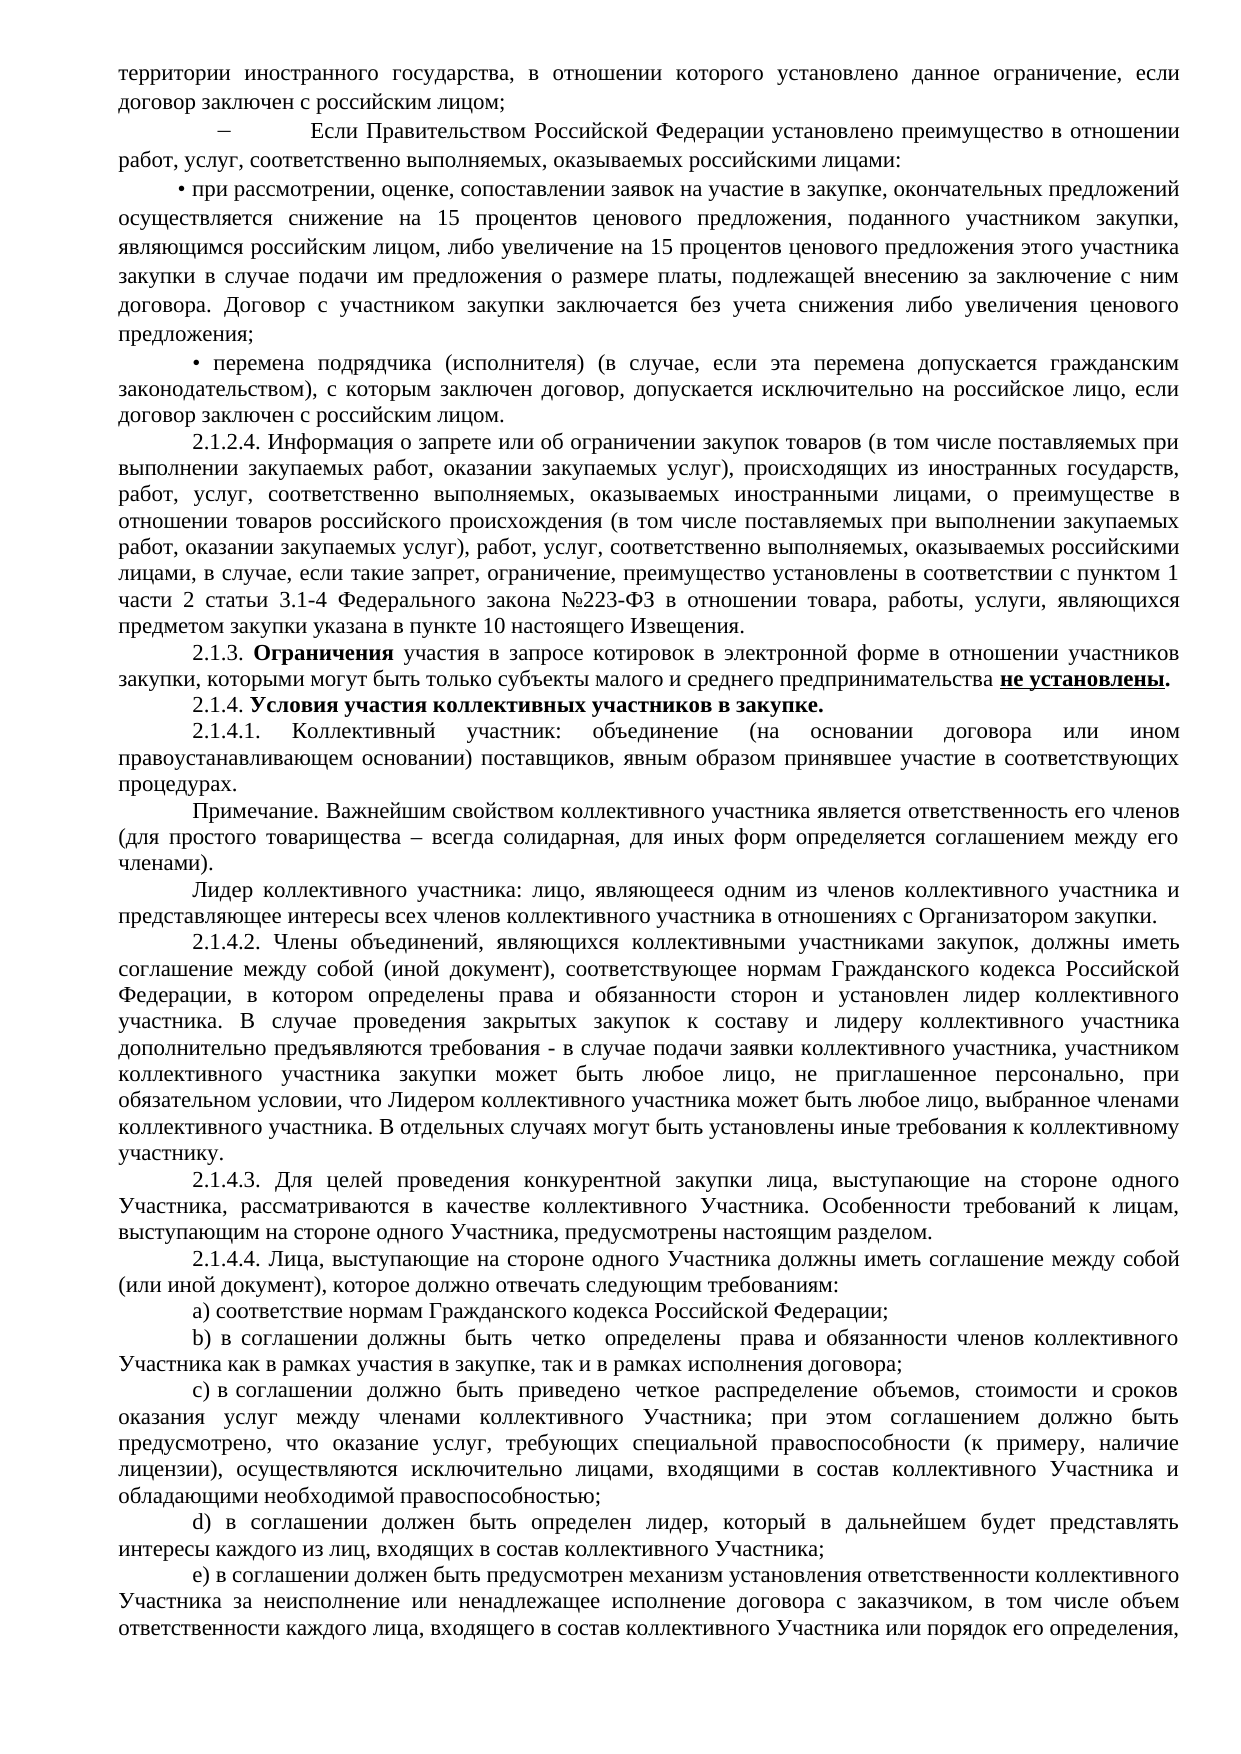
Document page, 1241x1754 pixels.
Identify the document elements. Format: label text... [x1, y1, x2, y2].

text 2.1.4.2. Члены объединений, являющихся коллективными участниками закупок, должны иметь соглашение между собой (иной документ), соответствующее нормам Гражданского кодекса Российской Федерации, в котором определены права и обязанности сторон и установлен лидер коллективного участника. В случае проведения закрытых закупок к составу и лидеру коллективного участника дополнительно предъявляются требования - в случае подачи заявки коллективного участника, участником коллективного участника закупки может быть любое лицо, не приглашенное персонально, при обязательном условии, что Лидером коллективного участника может быть любое лицо, выбранное членами коллективного участника. В отдельных случаях могут быть установлены иные требования к коллективному участнику. [118, 928, 1181, 1166]
text d) в соглашении должен быть определен лидер, который в дальнейшем будет представлять интересы каждого из лиц, входящих в состав коллективного Участника; [118, 1508, 1181, 1561]
list Если Правительством Российской Федерации установлено преимущество в отношении работ, услуг, соответственно выполняемых, оказываемых российскими лицами: [118, 117, 1181, 172]
text a) соответствие нормам Гражданского кодекса Российской Федерации; [118, 1297, 1181, 1324]
text • при рассмотрении, оценке, сопоставлении заявок на участие в закупке, окончательных предложений осуществляется снижение на 15 процентов ценового предложения, поданного участником закупки, являющимся российским лицом, либо увеличение на 15 процентов ценового предложения этого участника закупки в случае подачи им предложения о размере платы, подлежащей внесению за заключение с ним договора. Договор с участником закупки заключается без учета снижения либо увеличения ценового предложения; [118, 175, 1181, 346]
text • перемена подрядчика (исполнителя) (в случае, если эта перемена допускается гражданским законодательством), с которым заключен договор, допускается исключительно на российское лицо, если договор заключен с российским лицом. [118, 349, 1181, 428]
text 2.1.2.4. Информация о запрете или об ограничении закупок товаров (в том числе поставляемых при выполнении закупаемых работ, оказании закупаемых услуг), происходящих из иностранных государств, работ, услуг, соответственно выполняемых, оказываемых иностранными лицами, о преимуществе в отношении товаров российского происхождения (в том числе поставляемых при выполнении закупаемых работ, оказании закупаемых услуг), работ, услуг, соответственно выполняемых, оказываемых российскими лицами, в случае, если такие запрет, ограничение, преимущество установлены в соответствии с пунктом 1 части 2 статьи 3.1-4 Федерального закона №223-ФЗ в отношении товара, работы, услуги, являющихся предметом закупки указана в пункте 10 настоящего Извещения. [118, 428, 1181, 638]
text Лидер коллективного участника: лицо, являющееся одним из членов коллективного участника и представляющее интересы всех членов коллективного участника в отношениях с Организатором закупки. [118, 876, 1181, 928]
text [118, 1561, 1181, 1640]
text 2.1.4.3. Для целей проведения конкурентной закупки лица, выступающие на стороне одного Участника, рассматриваются в качестве коллективного Участника. Особенности требований к лицам, выступающим на стороне одного Участника, предусмотрены настоящим разделом. [118, 1166, 1181, 1245]
text 2.1.4. Условия участия коллективных участников в закупке. [118, 691, 1181, 718]
text 2.1.4.1. Коллективный участник: объединение (на основании договора или ином правоустанавливающем основании) поставщиков, явным образом принявшее участие в соответствующих процедурах. [118, 718, 1181, 797]
text Примечание. Важнейшим свойством коллективного участника является ответственность его членов (для простого товарищества – всегда солидарная, для иных форм определяется соглашением между его членами). [118, 797, 1181, 876]
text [118, 59, 1181, 114]
text 2.1.4.4. Лица, выступающие на стороне одного Участника должны иметь соглашение между собой (или иной документ), которое должно отвечать следующим требованиям: [118, 1245, 1181, 1297]
text 2.1.3. Ограничения участия в запросе котировок в электронной форме в отношении участников закупки, которыми могут быть только субъекты малого и среднего предпринимательства не установлены. [118, 638, 1181, 691]
text b) в соглашении должны быть четко определены права и обязанности членов коллективного Участника как в рамках участия в закупке, так и в рамках исполнения договора; [118, 1324, 1181, 1376]
text c) в соглашении должно быть приведено четкое распределение объемов, стоимости и сроков оказания услуг между членами коллективного Участника; при этом соглашением должно быть предусмотрено, что оказание услуг, требующих специальной правоспособности (к примеру, наличие лицензии), осуществляются исключительно лицами, входящими в состав коллективного Участника и обладающими необходимой правоспособностью; [118, 1376, 1181, 1508]
